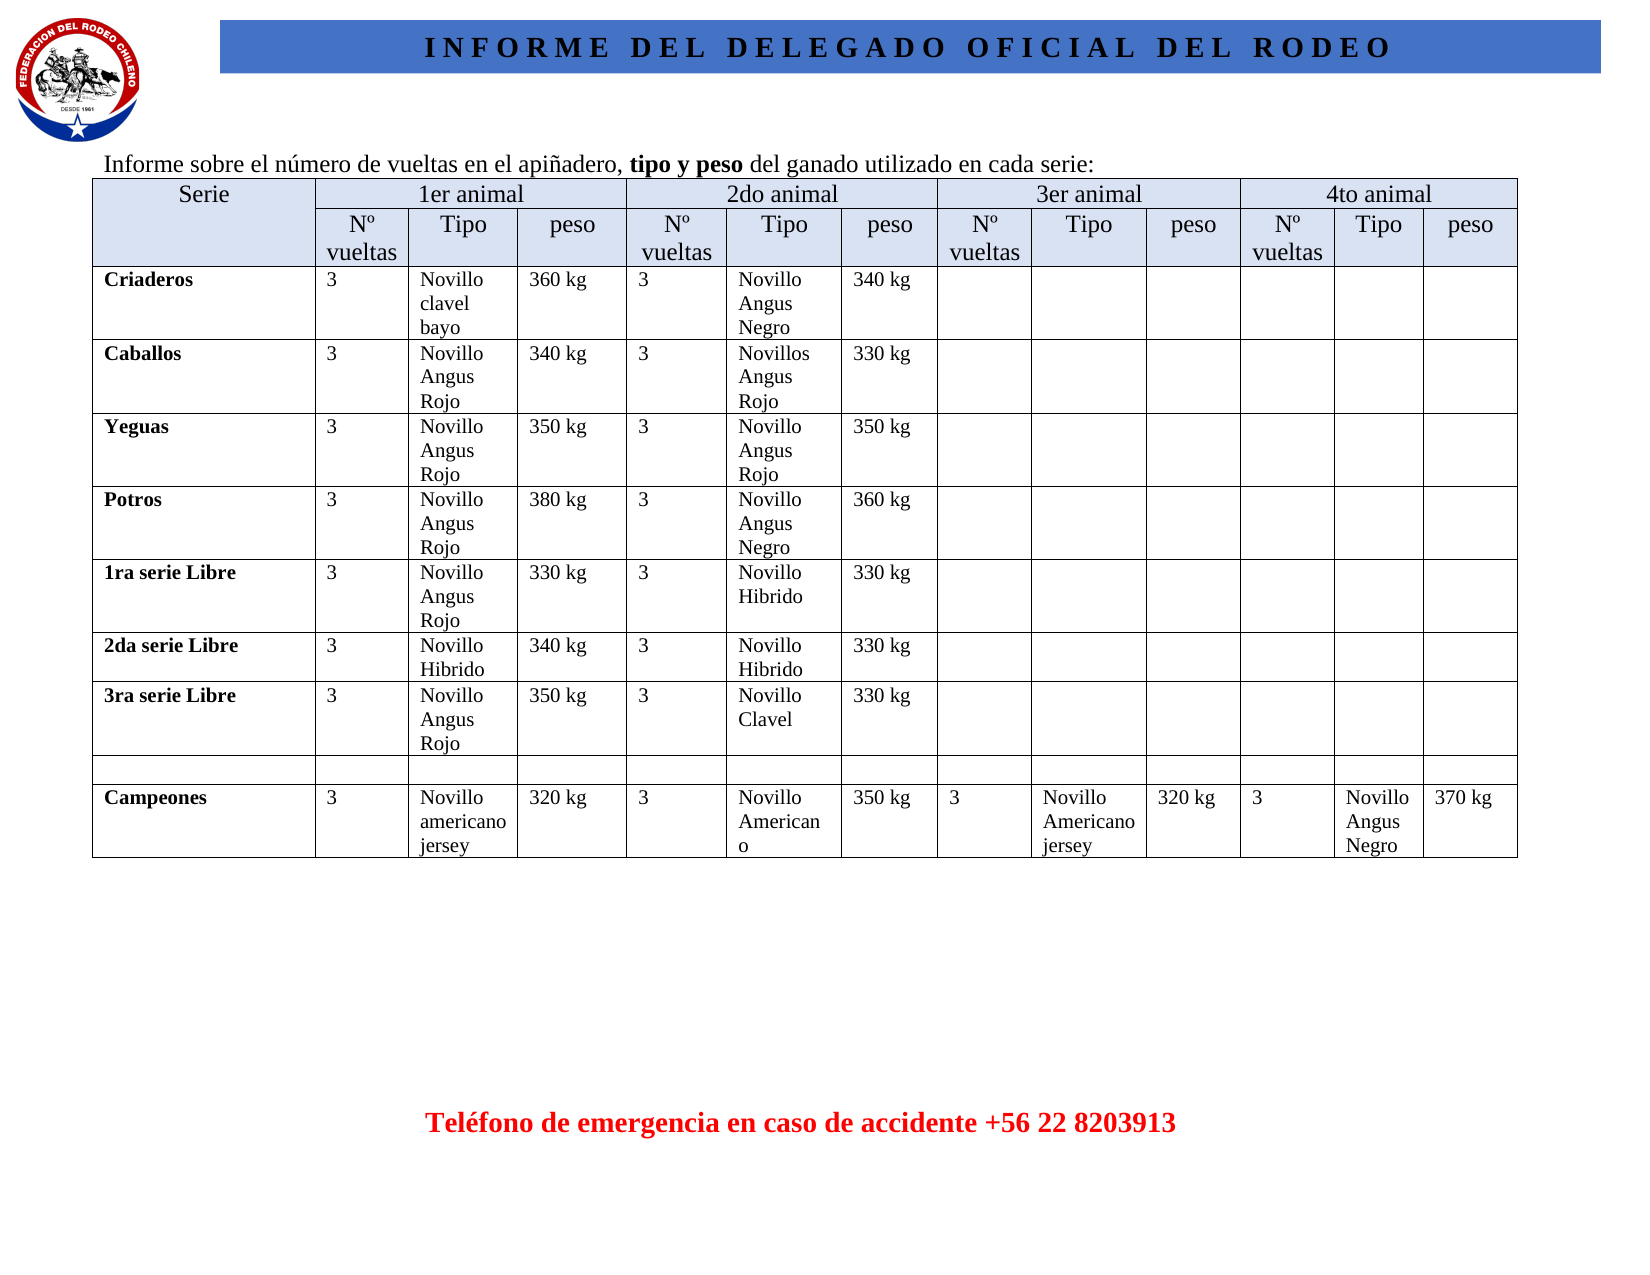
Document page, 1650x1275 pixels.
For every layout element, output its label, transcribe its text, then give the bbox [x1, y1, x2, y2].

table_cell [1335, 414, 1423, 486]
table_cell Novillo Americano jersey [1032, 785, 1146, 857]
table_cell [409, 756, 517, 784]
table_cell 350 kg [842, 785, 937, 857]
table_cell Campeones [93, 785, 315, 857]
table_cell 330 kg [842, 340, 937, 413]
table_cell [1241, 560, 1334, 632]
table_cell [1241, 414, 1334, 486]
table_cell [938, 414, 1031, 486]
table_cell [938, 267, 1031, 339]
table_cell [1147, 487, 1240, 559]
table_cell [1147, 633, 1240, 681]
table_cell 3 [627, 487, 726, 559]
table_cell 1ra serie Libre [93, 560, 315, 632]
table_cell [1147, 756, 1240, 784]
table_cell [842, 756, 937, 784]
table_cell [1424, 756, 1517, 784]
table_cell 3 [627, 267, 726, 339]
table_cell [1032, 756, 1146, 784]
table_cell [727, 756, 841, 784]
table_cell [1147, 682, 1240, 755]
table_cell Novillos Angus Rojo [727, 340, 841, 413]
table_cell Yeguas [93, 414, 315, 486]
table_cell [1147, 340, 1240, 413]
table_cell 330 kg [842, 682, 937, 755]
table_cell 360 kg [518, 267, 626, 339]
table_header 4to animal [1241, 179, 1517, 208]
table_cell [938, 487, 1031, 559]
table_cell 3 [316, 682, 408, 755]
table_cell [1032, 633, 1146, 681]
table_cell Novillo Angus Rojo [409, 560, 517, 632]
table_cell Novillo Hibrido [727, 633, 841, 681]
table_cell [1424, 414, 1517, 486]
table_cell [93, 756, 315, 784]
table_cell peso [1424, 209, 1517, 266]
table_cell [1241, 633, 1334, 681]
table_cell Novillo Hibrido [409, 633, 517, 681]
table_cell Nº vueltas [627, 209, 726, 266]
table_cell 3ra serie Libre [93, 682, 315, 755]
table_cell Tipo [727, 209, 841, 266]
table_cell [1335, 756, 1423, 784]
table_cell 3 [316, 487, 408, 559]
table_cell [938, 756, 1031, 784]
table_cell Novillo Angus Negro [727, 267, 841, 339]
table_cell [1032, 487, 1146, 559]
table_cell [938, 633, 1031, 681]
table_cell [1424, 682, 1517, 755]
table_cell [1241, 487, 1334, 559]
table_cell 340 kg [518, 340, 626, 413]
table_cell 380 kg [518, 487, 626, 559]
table_cell 3 [627, 414, 726, 486]
table_cell [1424, 633, 1517, 681]
table_cell [1335, 267, 1423, 339]
table_cell 350 kg [518, 414, 626, 486]
table_cell [1335, 340, 1423, 413]
table_cell Caballos [93, 340, 315, 413]
table_cell 320 kg [1147, 785, 1240, 857]
table_cell [1032, 340, 1146, 413]
table_cell 320 kg [518, 785, 626, 857]
table_cell Tipo [409, 209, 517, 266]
table_cell [1147, 267, 1240, 339]
table_cell Nº vueltas [316, 209, 408, 266]
table_cell Novillo Angus Negro [1335, 785, 1423, 857]
table_cell 340 kg [518, 633, 626, 681]
table_cell 330 kg [518, 560, 626, 632]
table_cell Novillo Angus Rojo [409, 414, 517, 486]
table_header 1er animal [316, 179, 626, 208]
table_cell 3 [316, 785, 408, 857]
table_cell [1335, 560, 1423, 632]
table_cell [1032, 267, 1146, 339]
table_cell [1335, 633, 1423, 681]
table_cell 3 [316, 560, 408, 632]
table_cell [938, 682, 1031, 755]
table_cell [938, 560, 1031, 632]
table_cell Novillo Americano [727, 785, 841, 857]
table_cell 3 [316, 340, 408, 413]
table_cell [1241, 340, 1334, 413]
table_cell [1241, 682, 1334, 755]
table_cell Novillo Angus Rojo [409, 682, 517, 755]
table_cell 330 kg [842, 560, 937, 632]
table_cell [1032, 682, 1146, 755]
table_cell Potros [93, 487, 315, 559]
table_cell Novillo Clavel [727, 682, 841, 755]
table_cell 350 kg [842, 414, 937, 486]
table_cell 350 kg [518, 682, 626, 755]
table_cell [1335, 487, 1423, 559]
table_cell Novillo americano jersey [409, 785, 517, 857]
table_cell Tipo [1335, 209, 1423, 266]
table_cell [1241, 267, 1334, 339]
table_cell [518, 756, 626, 784]
table_cell [1032, 414, 1146, 486]
table_cell [1424, 340, 1517, 413]
table_cell peso [1147, 209, 1240, 266]
table_cell Tipo [1032, 209, 1146, 266]
table_cell 3 [316, 414, 408, 486]
table_cell 3 [1241, 785, 1334, 857]
table_cell 360 kg [842, 487, 937, 559]
table_cell Novillo Angus Negro [727, 487, 841, 559]
table_cell 3 [316, 633, 408, 681]
table_cell [1147, 560, 1240, 632]
table_cell 340 kg [842, 267, 937, 339]
table_cell 3 [627, 785, 726, 857]
table_cell 2da serie Libre [93, 633, 315, 681]
table_cell 3 [938, 785, 1031, 857]
table_cell 330 kg [842, 633, 937, 681]
table_cell Criaderos [93, 267, 315, 339]
table_cell [1424, 267, 1517, 339]
table_cell [627, 756, 726, 784]
table_cell Novillo Hibrido [727, 560, 841, 632]
table_cell peso [518, 209, 626, 266]
table_cell 3 [316, 267, 408, 339]
table_cell Novillo Angus Rojo [409, 487, 517, 559]
table_cell [1147, 414, 1240, 486]
table_cell [1032, 560, 1146, 632]
table_cell 3 [627, 633, 726, 681]
table_cell Novillo Angus Rojo [727, 414, 841, 486]
table_cell 3 [627, 682, 726, 755]
table_cell Novillo Angus Rojo [409, 340, 517, 413]
table_cell [1424, 560, 1517, 632]
picture [15, 18, 140, 142]
table_cell 3 [627, 340, 726, 413]
table_cell 3 [627, 560, 726, 632]
table_cell 370 kg [1424, 785, 1517, 857]
table_header 2do animal [627, 179, 937, 208]
table_cell [1241, 756, 1334, 784]
text Informe sobre el número de vueltas en el apiñadero, tipo y peso del ganado utilizado en cada serie: [103, 149, 1536, 178]
table_header 3er animal [938, 179, 1240, 208]
table_header Serie [93, 179, 315, 266]
table_cell Nº vueltas [1241, 209, 1334, 266]
table_cell [316, 756, 408, 784]
table_cell Novillo clavel bayo [409, 267, 517, 339]
table_cell Nº vueltas [938, 209, 1031, 266]
table_cell [1335, 682, 1423, 755]
table_cell [1424, 487, 1517, 559]
table_cell [938, 340, 1031, 413]
table_cell peso [842, 209, 937, 266]
